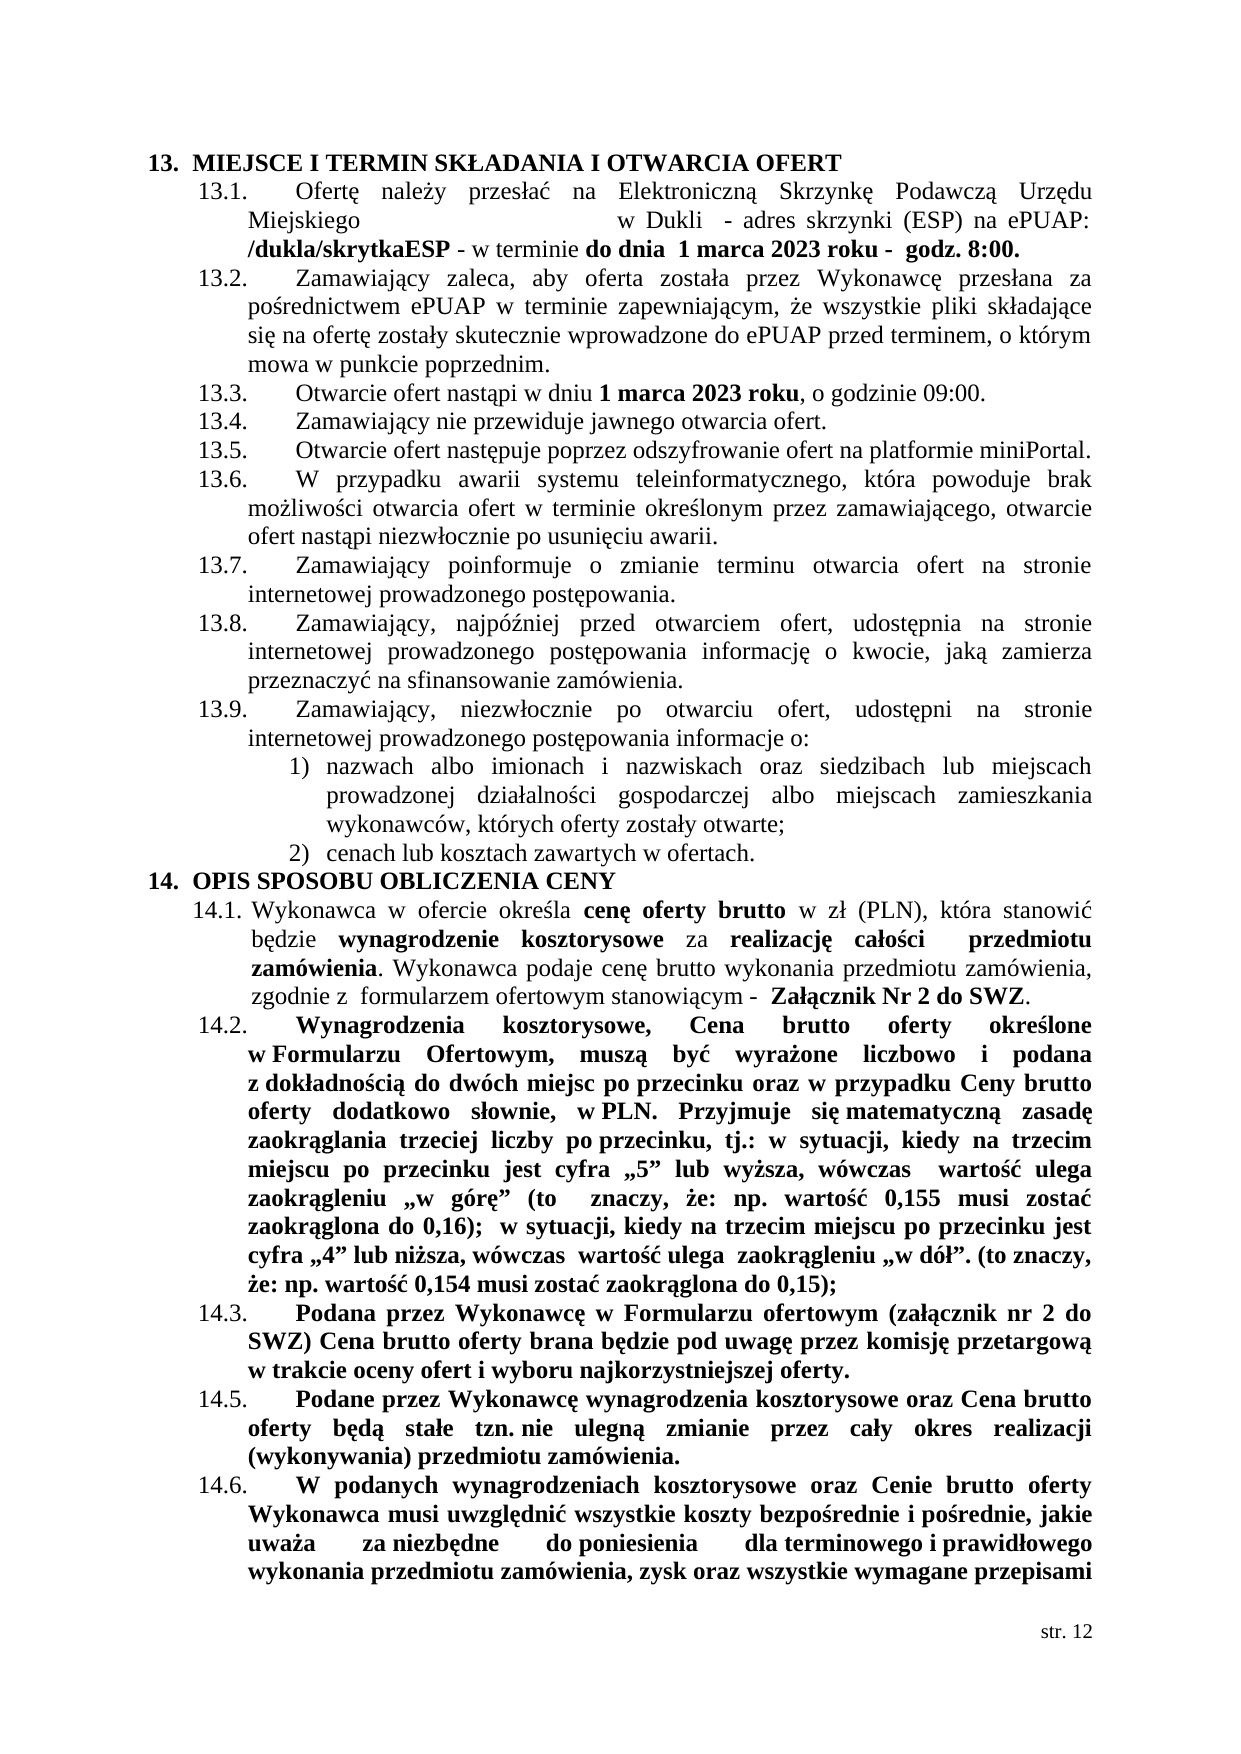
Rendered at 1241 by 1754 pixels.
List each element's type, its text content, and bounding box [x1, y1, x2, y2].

list W przypadku awarii systemu teleinformatycznego, która powoduje brak możliwości otwarcia ofert w terminie określonym przez zamawiającego, otwarcie ofert nastąpi niezwłocznie po usunięciu awarii. [198, 464, 1093, 550]
list Otwarcie ofert nastąpi w dniu 1 marca 2023 roku, o godzinie 09:00. [198, 378, 1093, 406]
list Otwarcie ofert następuje poprzez odszyfrowanie ofert na platformie miniPortal. [198, 435, 1093, 464]
list nazwach albo imionach i nazwiskach oraz siedzibach lub miejscach prowadzonej działalności gospodarczej albo miejscach zamieszkania wykonawców, których oferty zostały otwarte; [289, 751, 1093, 838]
list Zamawiający poinformuje o zmianie terminu otwarcia ofert na stronie internetowej prowadzonego postępowania. [198, 550, 1093, 608]
list Ofertę należy przesłać na Elektroniczną Skrzynkę Podawczą Urzędu Miejskiego w Dukli - adres skrzynki (ESP) na ePUAP: /dukla/skrytkaESP - w terminie do dnia 1 marca 2023 roku - godz. 8:00. [198, 176, 1093, 263]
list MIEJSCE I TERMIN SKŁADANIA I OTWARCIA OFERT [148, 148, 1093, 176]
list Wynagrodzenia kosztorysowe, Cena brutto oferty określone w Formularzu Ofertowym, muszą być wyrażone liczbowo i podana z dokładnością do dwóch miejsc po przecinku oraz w przypadku Ceny brutto oferty dodatkowo słownie, w PLN. Przyjmuje się matematyczną zasadę zaokrąglania trzeciej liczby po przecinku, tj.: w sytuacji, kiedy na trzecim miejscu po przecinku jest cyfra „5” lub wyższa, wówczas wartość ulega zaokrągleniu „w górę” (to znaczy, że: np. wartość 0,155 musi zostać zaokrąglona do 0,16); w sytuacji, kiedy na trzecim miejscu po przecinku jest cyfra „4” lub niższa, wówczas wartość ulega zaokrągleniu „w dół”. (to znaczy, że: np. wartość 0,154 musi zostać zaokrąglona do 0,15); [198, 1010, 1093, 1298]
list Zamawiający, najpóźniej przed otwarciem ofert, udostępnia na stronie internetowej prowadzonego postępowania informację o kwocie, jaką zamierza przeznaczyć na sfinansowanie zamówienia. [198, 608, 1093, 694]
list Podana przez Wykonawcę w Formularzu ofertowym (załącznik nr 2 do SWZ) Cena brutto oferty brana będzie pod uwagę przez komisję przetargową w trakcie oceny ofert i wyboru najkorzystniejszej oferty. [198, 1298, 1093, 1384]
list Zamawiający zaleca, aby oferta została przez Wykonawcę przesłana za pośrednictwem ePUAP w terminie zapewniającym, że wszystkie pliki składające się na ofertę zostały skutecznie wprowadzone do ePUAP przed terminem, o którym mowa w punkcie poprzednim. [198, 263, 1093, 378]
list Zamawiający, niezwłocznie po otwarciu ofert, udostępni na stronie internetowej prowadzonego postępowania informacje o: [198, 694, 1093, 751]
list Podane przez Wykonawcę wynagrodzenia kosztorysowe oraz Cena brutto oferty będą stałe tzn. nie ulegną zmianie przez cały okres realizacji (wykonywania) przedmiotu zamówienia. [198, 1384, 1093, 1470]
list cenach lub kosztach zawartych w ofertach. [289, 838, 1093, 866]
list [198, 1470, 1093, 1585]
list Zamawiający nie przewiduje jawnego otwarcia ofert. [198, 406, 1093, 435]
list Wykonawca w ofercie określa cenę oferty brutto w zł (PLN), która stanowić będzie wynagrodzenie kosztorysowe za realizację całości przedmiotu zamówienia. Wykonawca podaje cenę brutto wykonania przedmiotu zamówienia, zgodnie z formularzem ofertowym stanowiącym - Załącznik Nr 2 do SWZ. [192, 895, 1093, 1010]
list OPIS SPOSOBU OBLICZENIA CENY [148, 866, 1093, 895]
